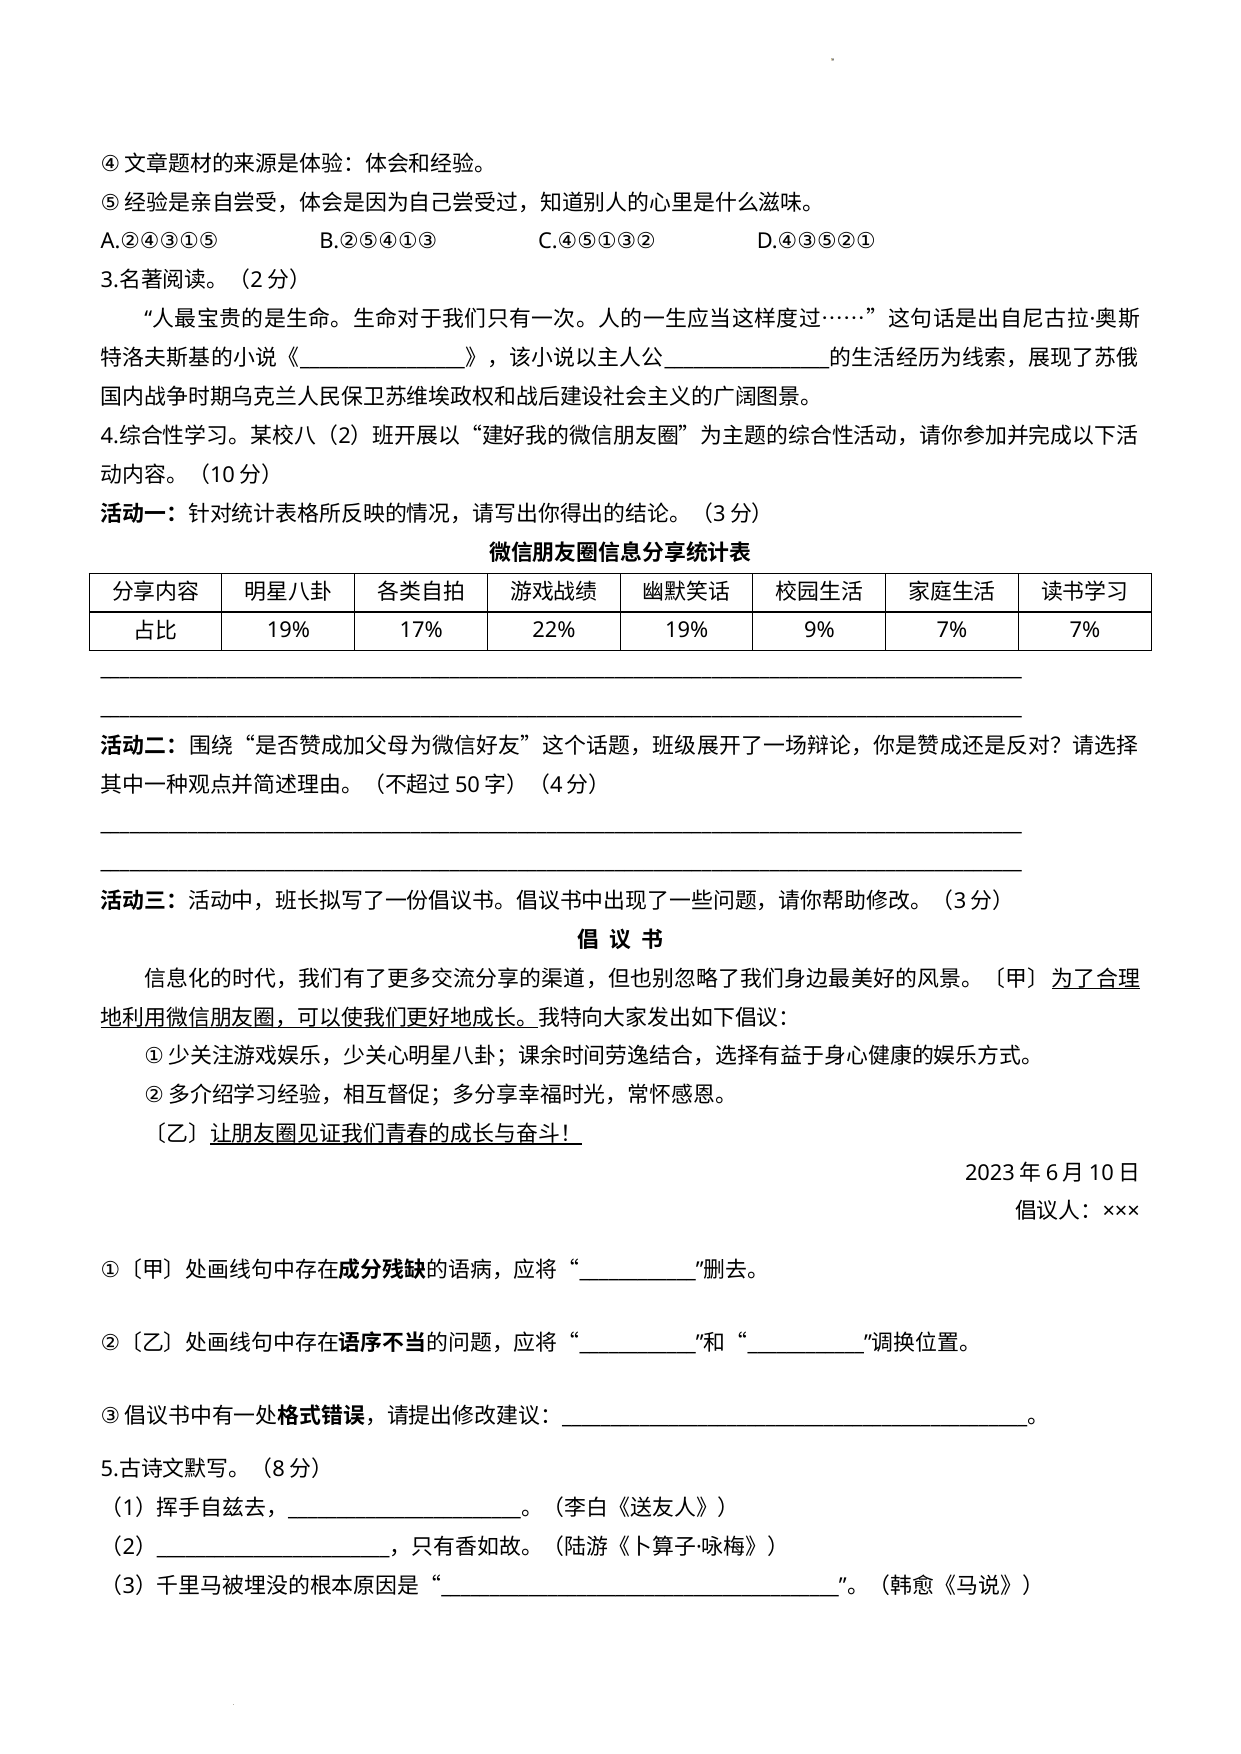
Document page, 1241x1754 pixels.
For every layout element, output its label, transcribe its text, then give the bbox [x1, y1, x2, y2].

text A.②④③①⑤ B.②⑤④①③ C.④⑤①③② D.④③⑤②① [100, 223, 1140, 256]
text ②多介绍学习经验，相互督促；多分享幸福时光，常怀感恩。 [100, 1077, 1140, 1109]
table_header 家庭生活 [886, 574, 1018, 611]
table_header 读书学习 [1019, 574, 1151, 611]
text 活动三：活动中，班长拟写了一份倡议书。倡议书中出现了一些问题，请你帮助修改。（3分） [100, 882, 1140, 915]
table_cell 7% [886, 613, 1018, 650]
text _______________________________________________________________________________________________ [100, 651, 1140, 683]
text ③倡议书中有一处格式错误，请提出修改建议：________________________________________________。 [100, 1378, 1140, 1443]
text _______________________________________________________________________________________________ [100, 806, 1140, 838]
text ⑤经验是亲自尝受，体会是因为自己尝受过，知道别人的心里是什么滋味。 [100, 184, 1140, 217]
text 倡议人：××× [100, 1193, 1140, 1226]
table_cell 19% [621, 613, 752, 650]
table_cell 22% [488, 613, 620, 650]
text 活动二：围绕“是否赞成加父母为微信好友”这个话题，班级展开了一场辩论，你是赞成还是反对？请选择其中一种观点并简述理由。（不超过50字）（4分） [100, 728, 1140, 799]
text ①〔甲〕处画线句中存在成分残缺的语病，应将“____________”删去。 [100, 1232, 1140, 1297]
text ④文章题材的来源是体验：体会和经验。 [100, 146, 1140, 178]
text _______________________________________________________________________________________________ [100, 844, 1140, 877]
text ②〔乙〕处画线句中存在语序不当的问题，应将“____________”和“____________”调换位置。 [100, 1305, 1140, 1370]
text 3.名著阅读。（2分） [100, 262, 1140, 294]
text 微信朋友圈信息分享统计表 [100, 534, 1140, 567]
text 5.古诗文默写。（8分） [100, 1451, 1140, 1483]
text 4.综合性学习。某校八（2）班开展以“建好我的微信朋友圈”为主题的综合性活动，请你参加并完成以下活动内容。（10分） [100, 417, 1140, 489]
text 倡 议 书 [100, 921, 1140, 954]
text 信息化的时代，我们有了更多交流分享的渠道，但也别忽略了我们身边最美好的风景。〔甲〕为了合理地利用微信朋友圈，可以使我们更好地成长。我特向大家发出如下倡议： [100, 960, 1140, 1032]
text 2023年6月10日 [100, 1154, 1140, 1187]
text （3）千里马被埋没的根本原因是“_________________________________________”。（韩愈《马说》） [100, 1567, 1140, 1600]
table_header 幽默笑话 [621, 574, 752, 611]
table_header 分享内容 [90, 574, 221, 611]
text “人最宝贵的是生命。生命对于我们只有一次。人的一生应当这样度过……”这句话是出自尼古拉·奥斯特洛夫斯基的小说《_________________》，该小说以主人公_________________的生活经历为线索，展现了苏俄国内战争时期乌克兰人民保卫苏维埃政权和战后建设社会主义的广阔图景。 [100, 301, 1140, 411]
text _______________________________________________________________________________________________ [100, 689, 1140, 722]
table_header 校园生活 [753, 574, 885, 611]
text 〔乙〕让朋友圈见证我们青春的成长与奋斗！ [100, 1116, 1140, 1148]
text 活动一：针对统计表格所反映的情况，请写出你得出的结论。（3分） [100, 495, 1140, 528]
text ①少关注游戏娱乐，少关心明星八卦；课余时间劳逸结合，选择有益于身心健康的娱乐方式。 [100, 1038, 1140, 1070]
table_header 各类自拍 [355, 574, 487, 611]
table_header 明星八卦 [222, 574, 354, 611]
table_header 游戏战绩 [488, 574, 620, 611]
table_cell 7% [1019, 613, 1151, 650]
table_cell 17% [355, 613, 487, 650]
table_cell 19% [222, 613, 354, 650]
text （1）挥手自兹去，________________________。（李白《送友人》） [100, 1489, 1140, 1522]
text （2）________________________，只有香如故。（陆游《卜算子·咏梅》） [100, 1528, 1140, 1561]
table_cell 占比 [90, 613, 221, 650]
table_cell 9% [753, 613, 885, 650]
